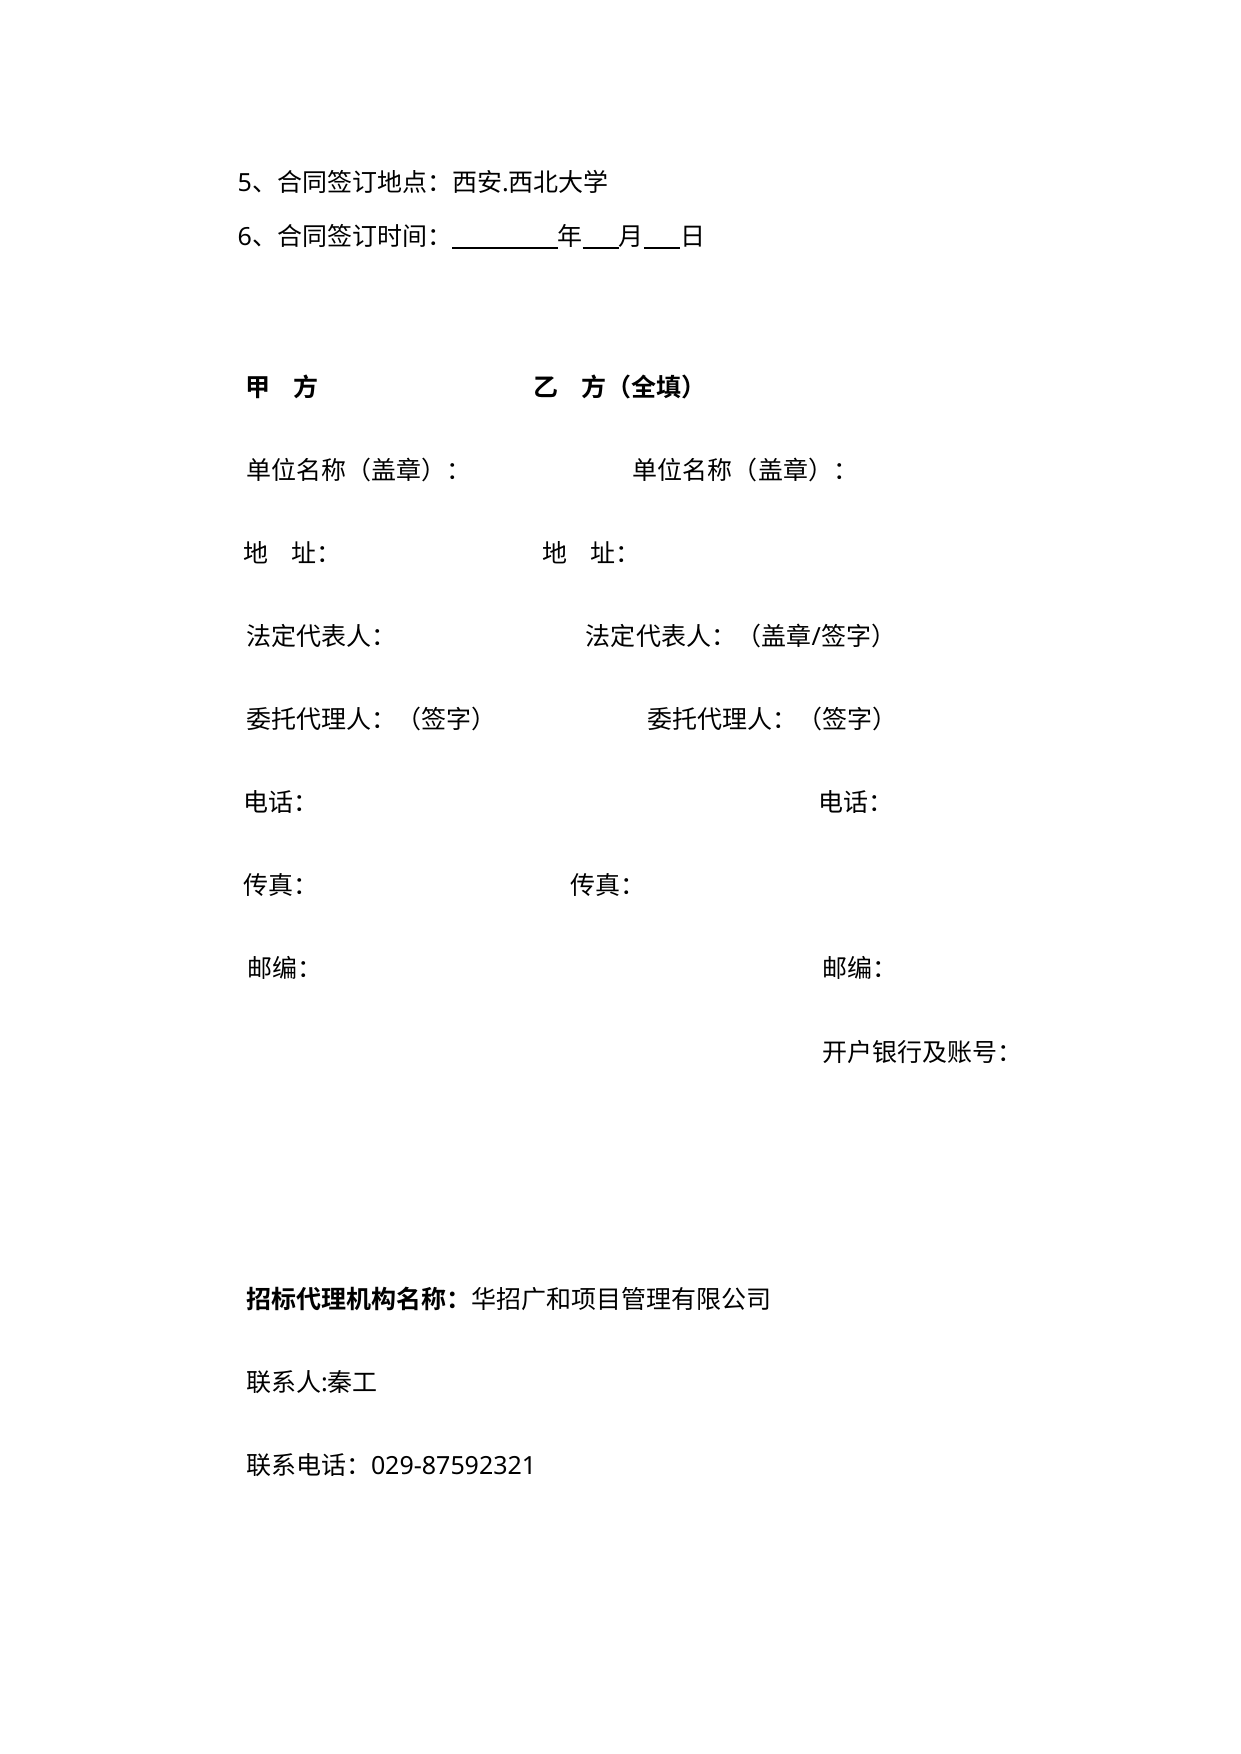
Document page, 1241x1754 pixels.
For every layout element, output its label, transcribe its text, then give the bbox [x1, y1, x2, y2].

text 联系电话：029-87592321 [187, 1431, 1053, 1496]
text 法定代表人： 法定代表人：（盖章/签字） [187, 602, 1053, 667]
text 开户银行及账号： [187, 1018, 1053, 1083]
text 电话： 电话： [187, 768, 1053, 833]
text 联系人:秦工 [187, 1348, 1053, 1413]
text 委托代理人：（签字） 委托代理人：（签字） [187, 685, 1053, 750]
text 传真： 传真： [187, 851, 1053, 916]
text 甲 方 乙 方（全填） [187, 353, 1053, 418]
text 单位名称（盖章）： 单位名称（盖章）： [187, 436, 1053, 501]
text 邮编： 邮编： [187, 934, 1053, 999]
text 5、合同签订地点：西安.西北大学 [187, 162, 1053, 198]
text 地 址： 地 址： [187, 519, 1053, 584]
text 6、合同签订时间： 年 月 日 [187, 216, 1053, 253]
text 招标代理机构名称：华招广和项目管理有限公司 [187, 1265, 1053, 1330]
